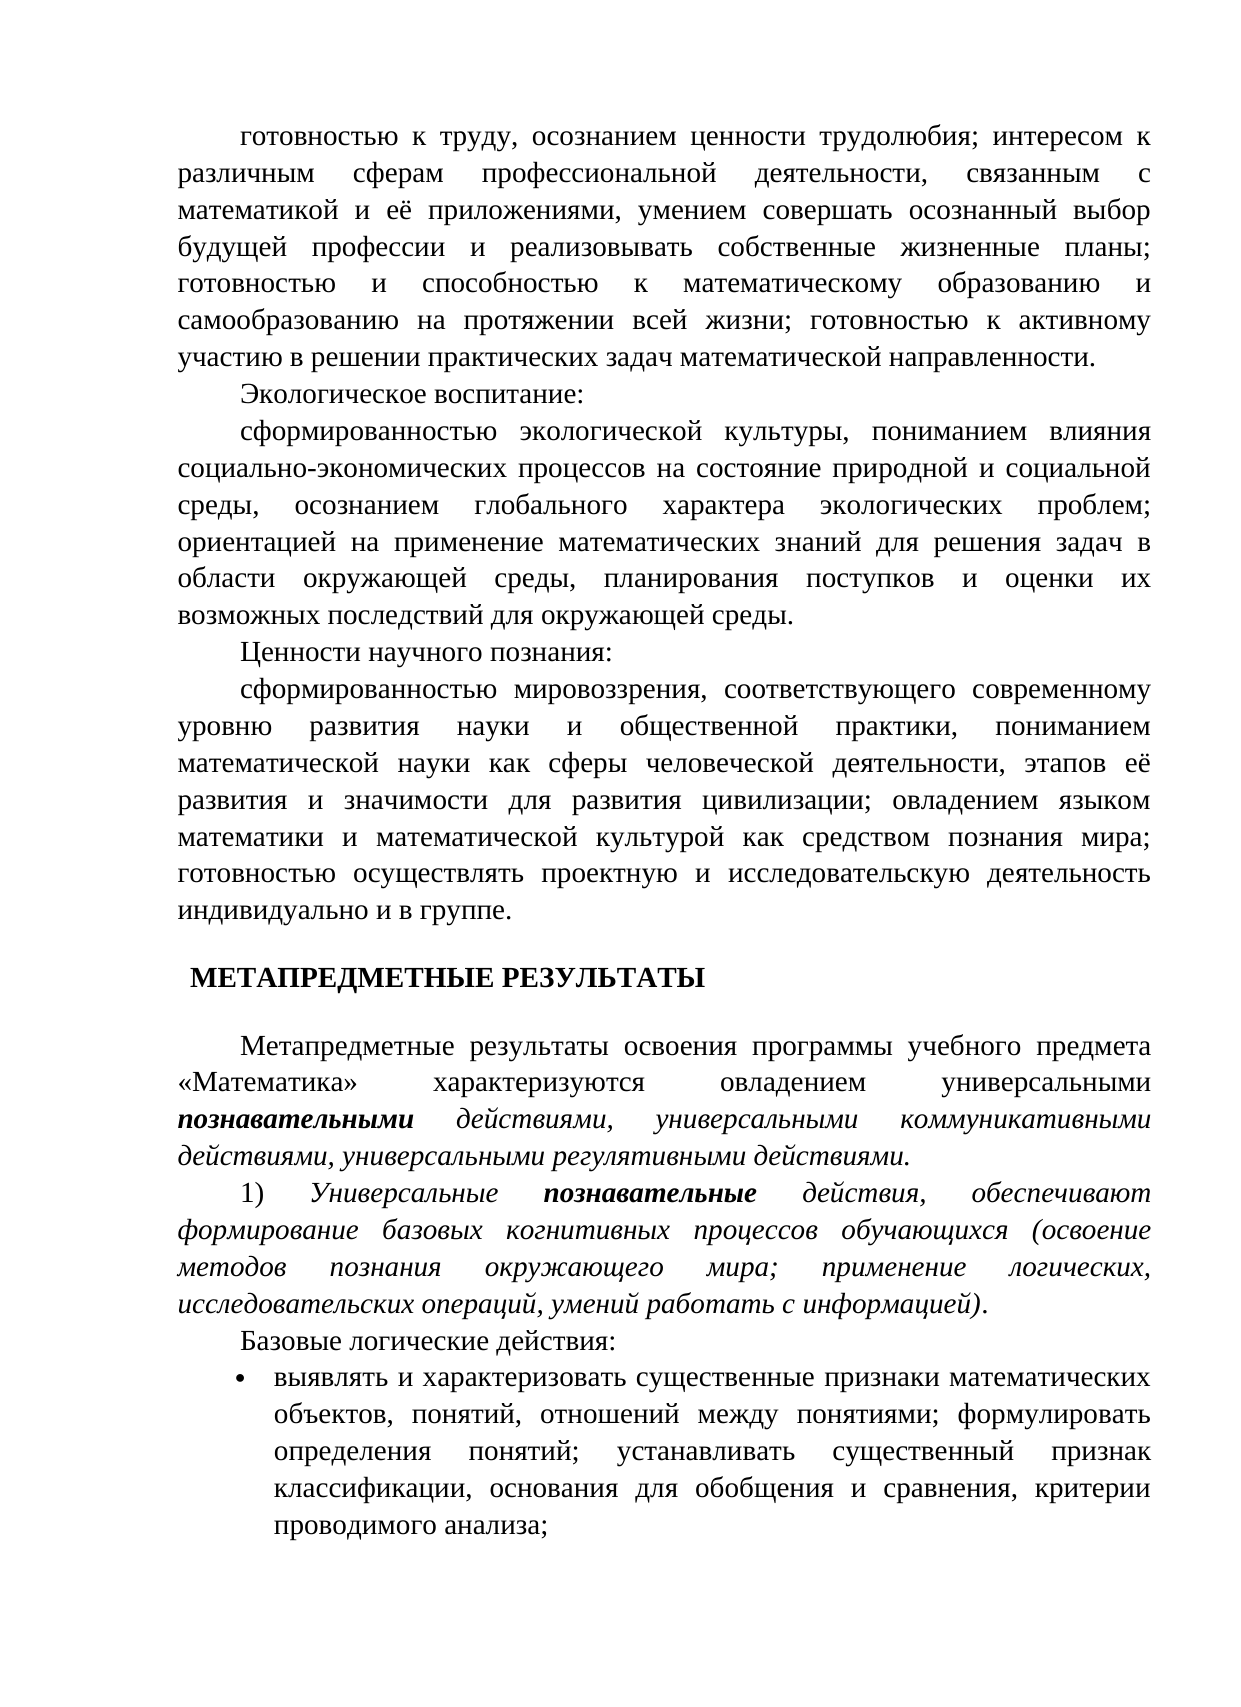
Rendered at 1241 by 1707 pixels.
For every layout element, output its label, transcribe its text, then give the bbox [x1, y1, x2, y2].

text Ценности научного познания: [177, 634, 1152, 668]
text Экологическое воспитание: [177, 376, 1152, 410]
text Базовые логические действия: [177, 1323, 1152, 1356]
text Метапредметные результаты освоения программы учебного предмета «Математика» характеризуются овладением универсальными познавательными действиями, универсальными коммуникативными действиями, универсальными регулятивными действиями. [177, 1028, 1152, 1172]
text готовностью к труду, осознанием ценности трудолюбия; интересом к различным сферам профессиональной деятельности, связанным с математикой и её приложениями, умением совершать осознанный выбор будущей профессии и реализовывать собственные жизненные планы; готовностью и способностью к математическому образованию и самообразованию на протяжении всей жизни; готовностью к активному участию в решении практических задач математической направленности. [177, 118, 1152, 373]
text 1) Универсальные познавательные действия, обеспечивают формирование базовых когнитивных процессов обучающихся (освоение методов познания окружающего мира; применение логических, исследовательских операций, умений работать с информацией). [177, 1175, 1152, 1319]
text МЕТАПРЕДМЕТНЫЕ РЕЗУЛЬТАТЫ [190, 960, 1152, 994]
text сформированностью мировоззрения, соответствующего современному уровню развития науки и общественной практики, пониманием математической науки как сферы человеческой деятельности, этапов её развития и значимости для развития цивилизации; овладением языком математики и математической культурой как средством познания мира; готовностью осуществлять проектную и исследовательскую деятельность индивидуально и в группе. [177, 671, 1152, 926]
text сформированностью экологической культуры, пониманием влияния социально-экономических процессов на состояние природной и социальной среды, осознанием глобального характера экологических проблем; ориентацией на применение математических знаний для решения задач в области окружающей среды, планирования поступков и оценки их возможных последствий для окружающей среды. [177, 413, 1152, 631]
list выявлять и характеризовать существенные признаки математических объектов, понятий, отношений между понятиями; формулировать определения понятий; устанавливать существенный признак классификации, основания для обобщения и сравнения, критерии проводимого анализа; [236, 1359, 1152, 1541]
